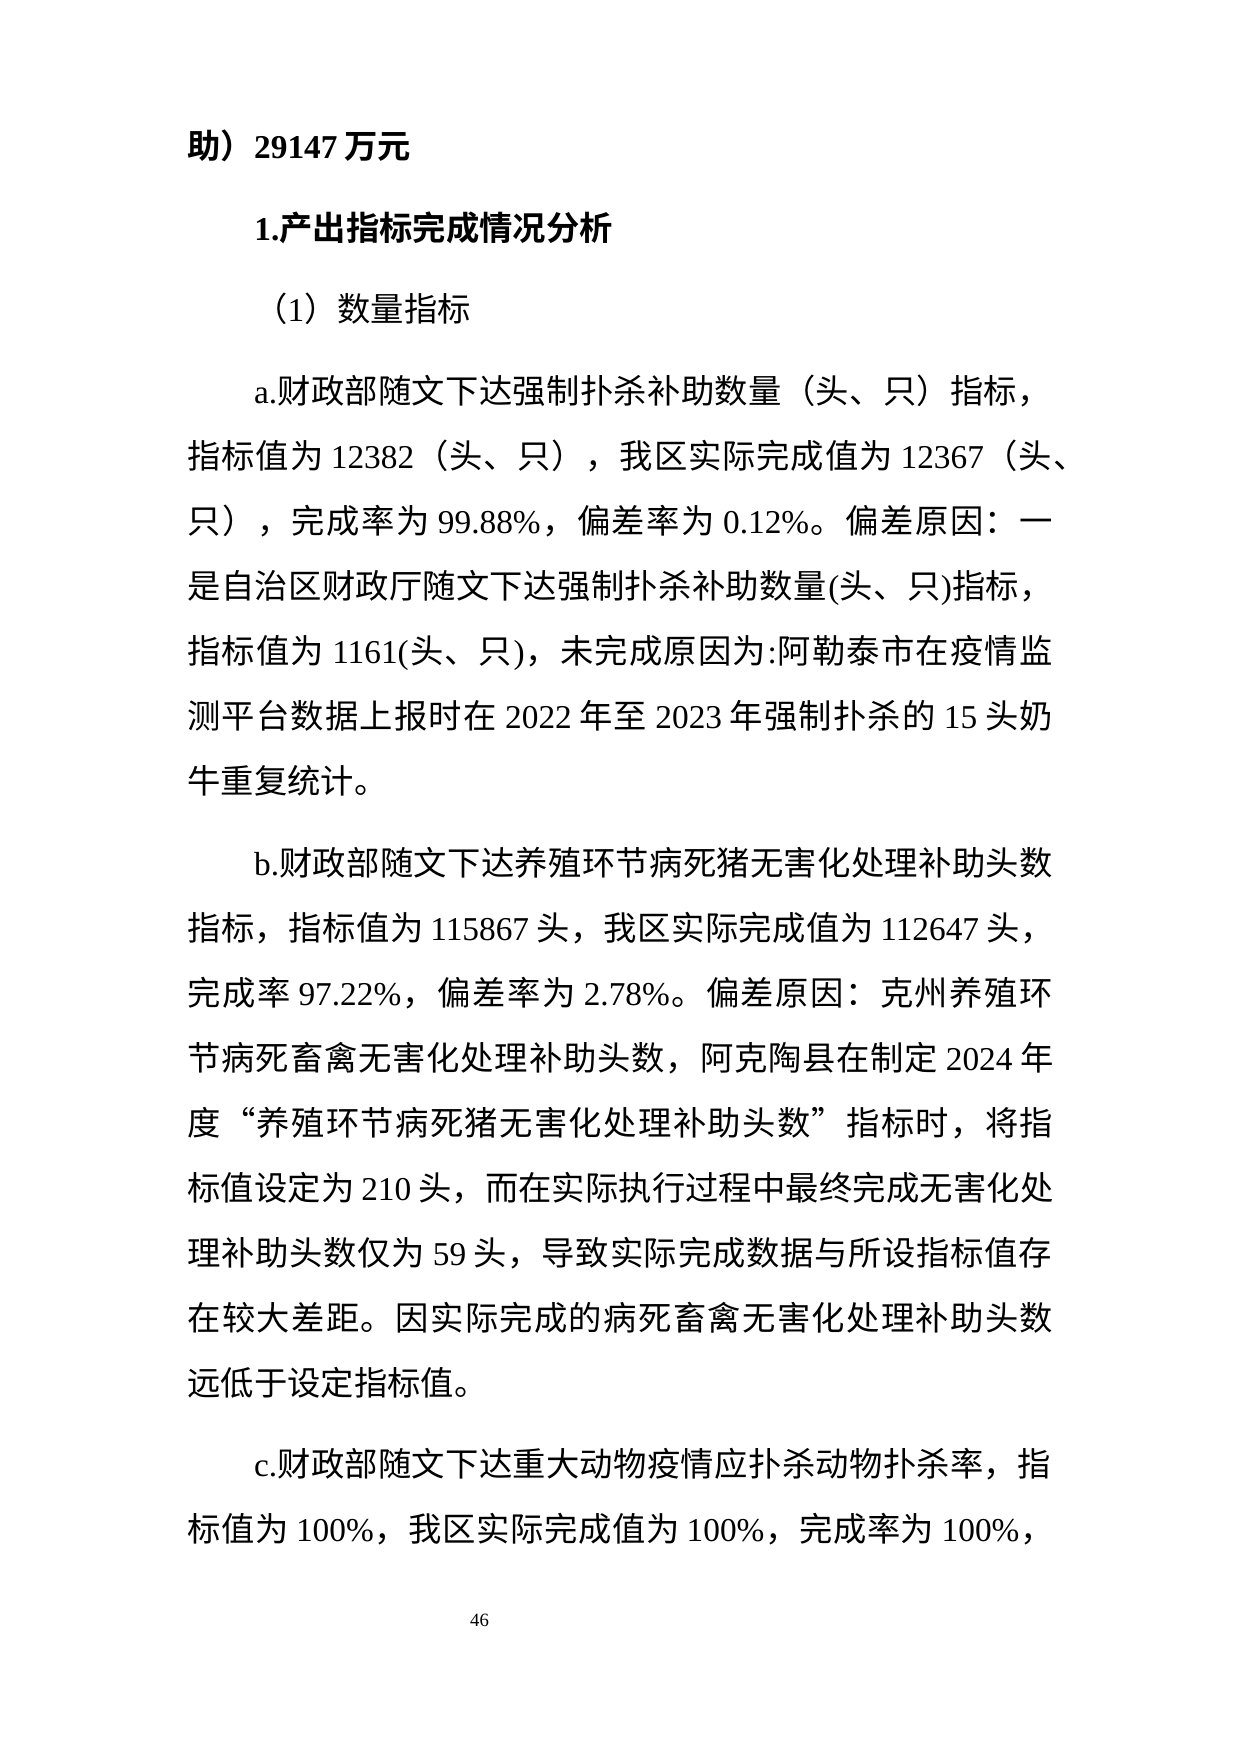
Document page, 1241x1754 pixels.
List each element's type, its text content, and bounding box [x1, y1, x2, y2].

text a.财政部随文下达强制扑杀补助数量（头、只）指标，指标值为12382（头、只），我区实际完成值为12367（头、只），完成率为99.88%，偏差率为0.12%。偏差原因：一是自治区财政厅随文下达强制扑杀补助数量(头、只)指标，指标值为1161(头、只)，未完成原因为:阿勒泰市在疫情监测平台数据上报时在2022年至2023年强制扑杀的15头奶牛重复统计。 [187, 356, 1053, 811]
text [187, 1430, 1053, 1603]
text 1.产出指标完成情况分析 [187, 193, 1053, 258]
text b.财政部随文下达养殖环节病死猪无害化处理补助头数指标，指标值为115867头，我区实际完成值为112647头，完成率97.22%，偏差率为2.78%。偏差原因：克州养殖环节病死畜禽无害化处理补助头数，阿克陶县在制定2024年度“养殖环节病死猪无害化处理补助头数”指标时，将指标值设定为210头，而在实际执行过程中最终完成无害化处理补助头数仅为59头，导致实际完成数据与所设指标值存在较大差距。因实际完成的病死畜禽无害化处理补助头数远低于设定指标值。 [187, 828, 1053, 1413]
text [187, 111, 1053, 176]
text （1）数量指标 [187, 275, 1053, 340]
